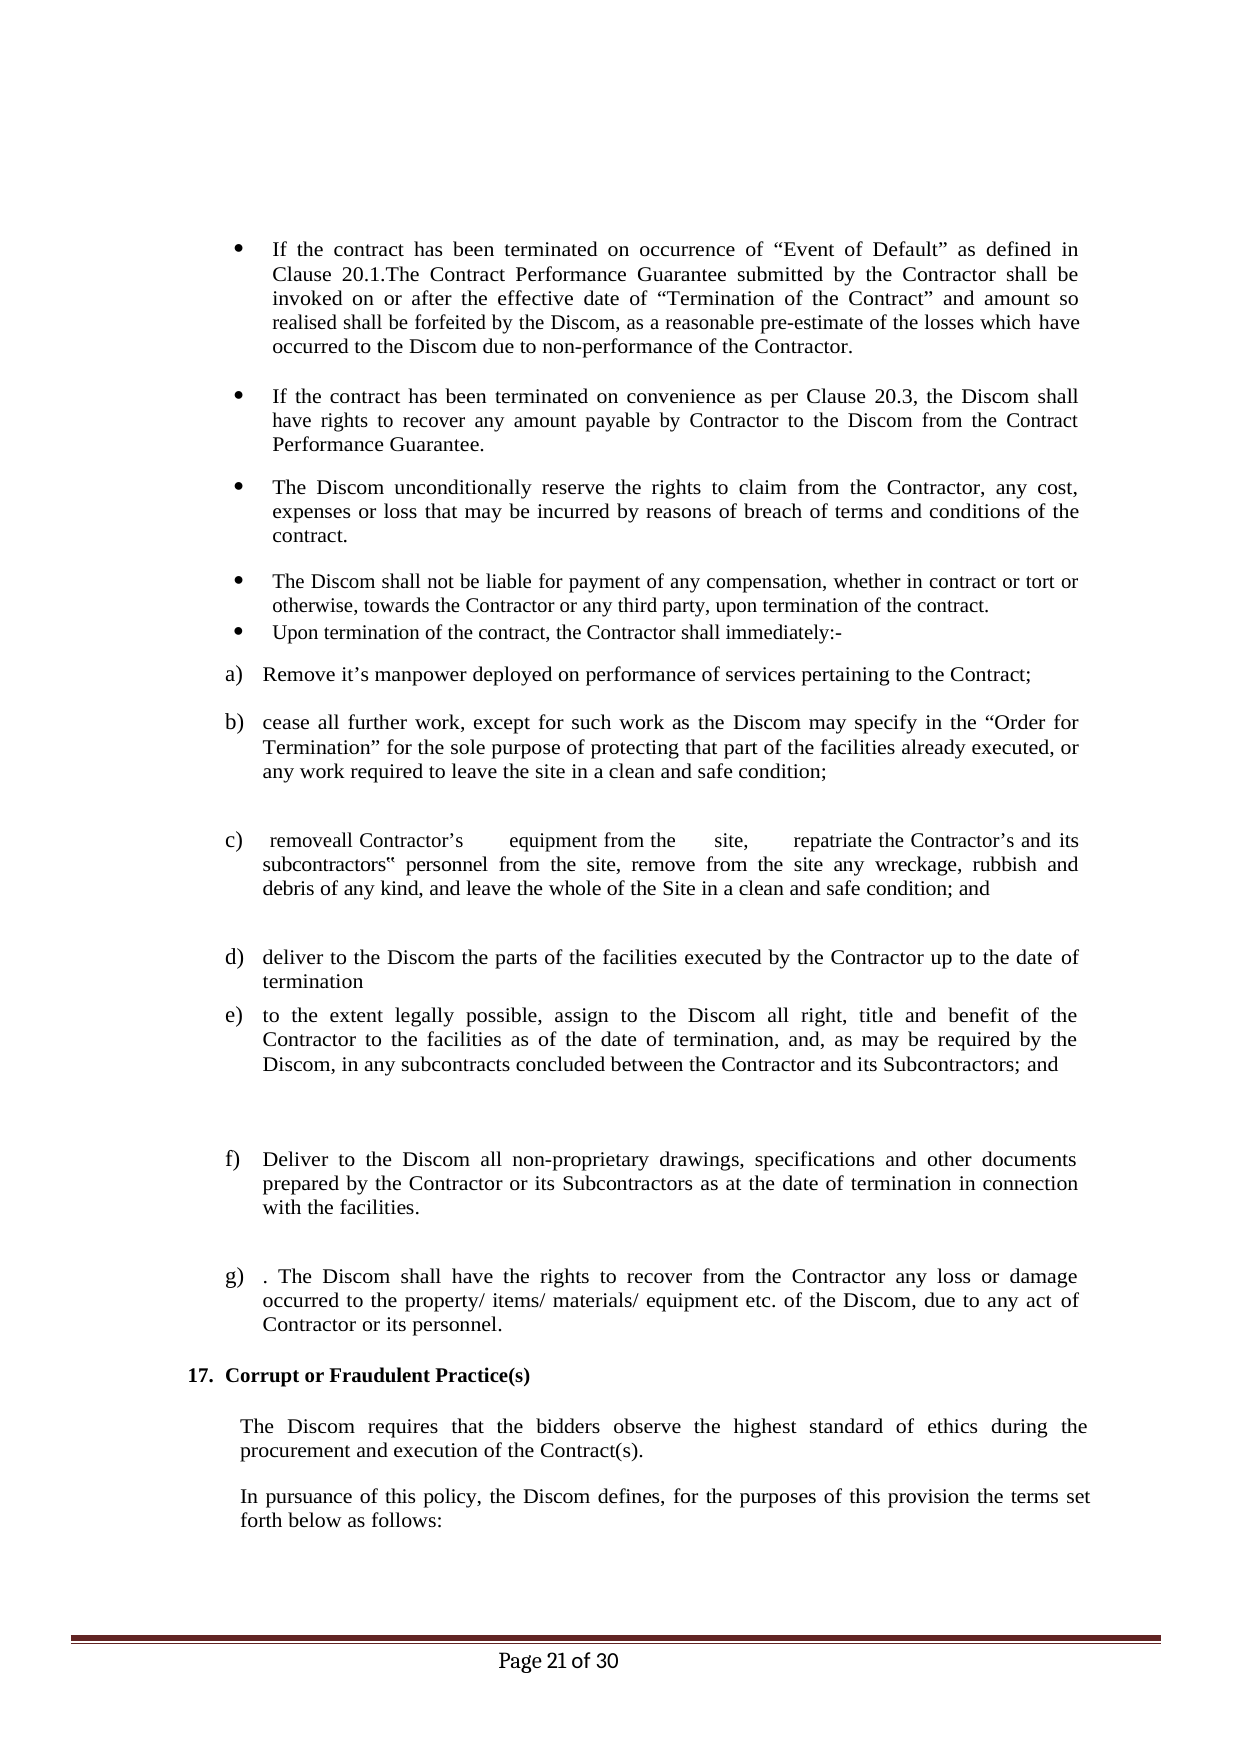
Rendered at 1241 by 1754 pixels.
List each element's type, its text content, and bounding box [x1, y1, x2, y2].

list cease all further work, except for such work as the Discom may specify in the “Order for Termination” for the sole purpose of protecting that part of the facilities already executed, or any work required to leave the site in a clean and safe condition; [225, 708, 1079, 783]
list Upon termination of the contract, the Contractor shall immediately:- [234, 617, 1161, 645]
list The Discom unconditionally reserve the rights to claim from the Contractor, any cost, expenses or loss that may be incurred by reasons of breach of terms and conditions of the contract. [234, 475, 1079, 547]
list removeall Contractor’s equipment from the site, repatriate the Contractor’s and its subcontractors‟ personnel from the site, remove from the site any wreckage, rubbish and debris of any kind, and leave the whole of the Site in a clean and safe condition; and [225, 826, 1079, 900]
list Remove it’s manpower deployed on performance of services pertaining to the Contract; [225, 660, 1161, 686]
subtitle Corrupt or Fraudulent Practice(s) [187, 1363, 1161, 1387]
list to the extent legally possible, assign to the Discom all right, title and benefit of the Contractor to the facilities as of the date of termination, and, as may be required by the Discom, in any subcontracts concluded between the Contractor and its Subcontractors; and [225, 1001, 1079, 1076]
list Deliver to the Discom all non-proprietary drawings, specifications and other documents prepared by the Contractor or its Subcontractors as at the date of termination in connection with the facilities. [225, 1144, 1078, 1219]
list . The Discom shall have the rights to recover from the Contractor any loss or damage occurred to the property/ items/ materials/ equipment etc. of the Discom, due to any act of Contractor or its personnel. [225, 1262, 1079, 1336]
list In pursuance of this policy, the Discom defines, for the purposes of this provision the terms set forth below as follows: [187, 1484, 1090, 1532]
list deliver to the Discom the parts of the facilities executed by the Contractor up to the date of termination [225, 943, 1079, 993]
list The Discom shall not be liable for payment of any compensation, whether in contract or tort or otherwise, towards the Contractor or any third party, upon termination of the contract. [234, 569, 1079, 617]
list If the contract has been terminated on convenience as per Clause 20.3, the Discom shall have rights to recover any amount payable by Contractor to the Discom from the Contract Performance Guarantee. [234, 384, 1079, 456]
list The Discom requires that the bidders observe the highest standard of ethics during the procurement and execution of the Contract(s). [187, 1414, 1088, 1462]
list If the contract has been terminated on occurrence of “Event of Default” as defined in Clause 20.1.The Contract Performance Guarantee submitted by the Contractor shall be invoked on or after the effective date of “Termination of the Contract” and amount so realised shall be forfeited by the Discom, as a reasonable pre-estimate of the losses which have occurred to the Discom due to non-performance of the Contractor. [234, 237, 1080, 358]
